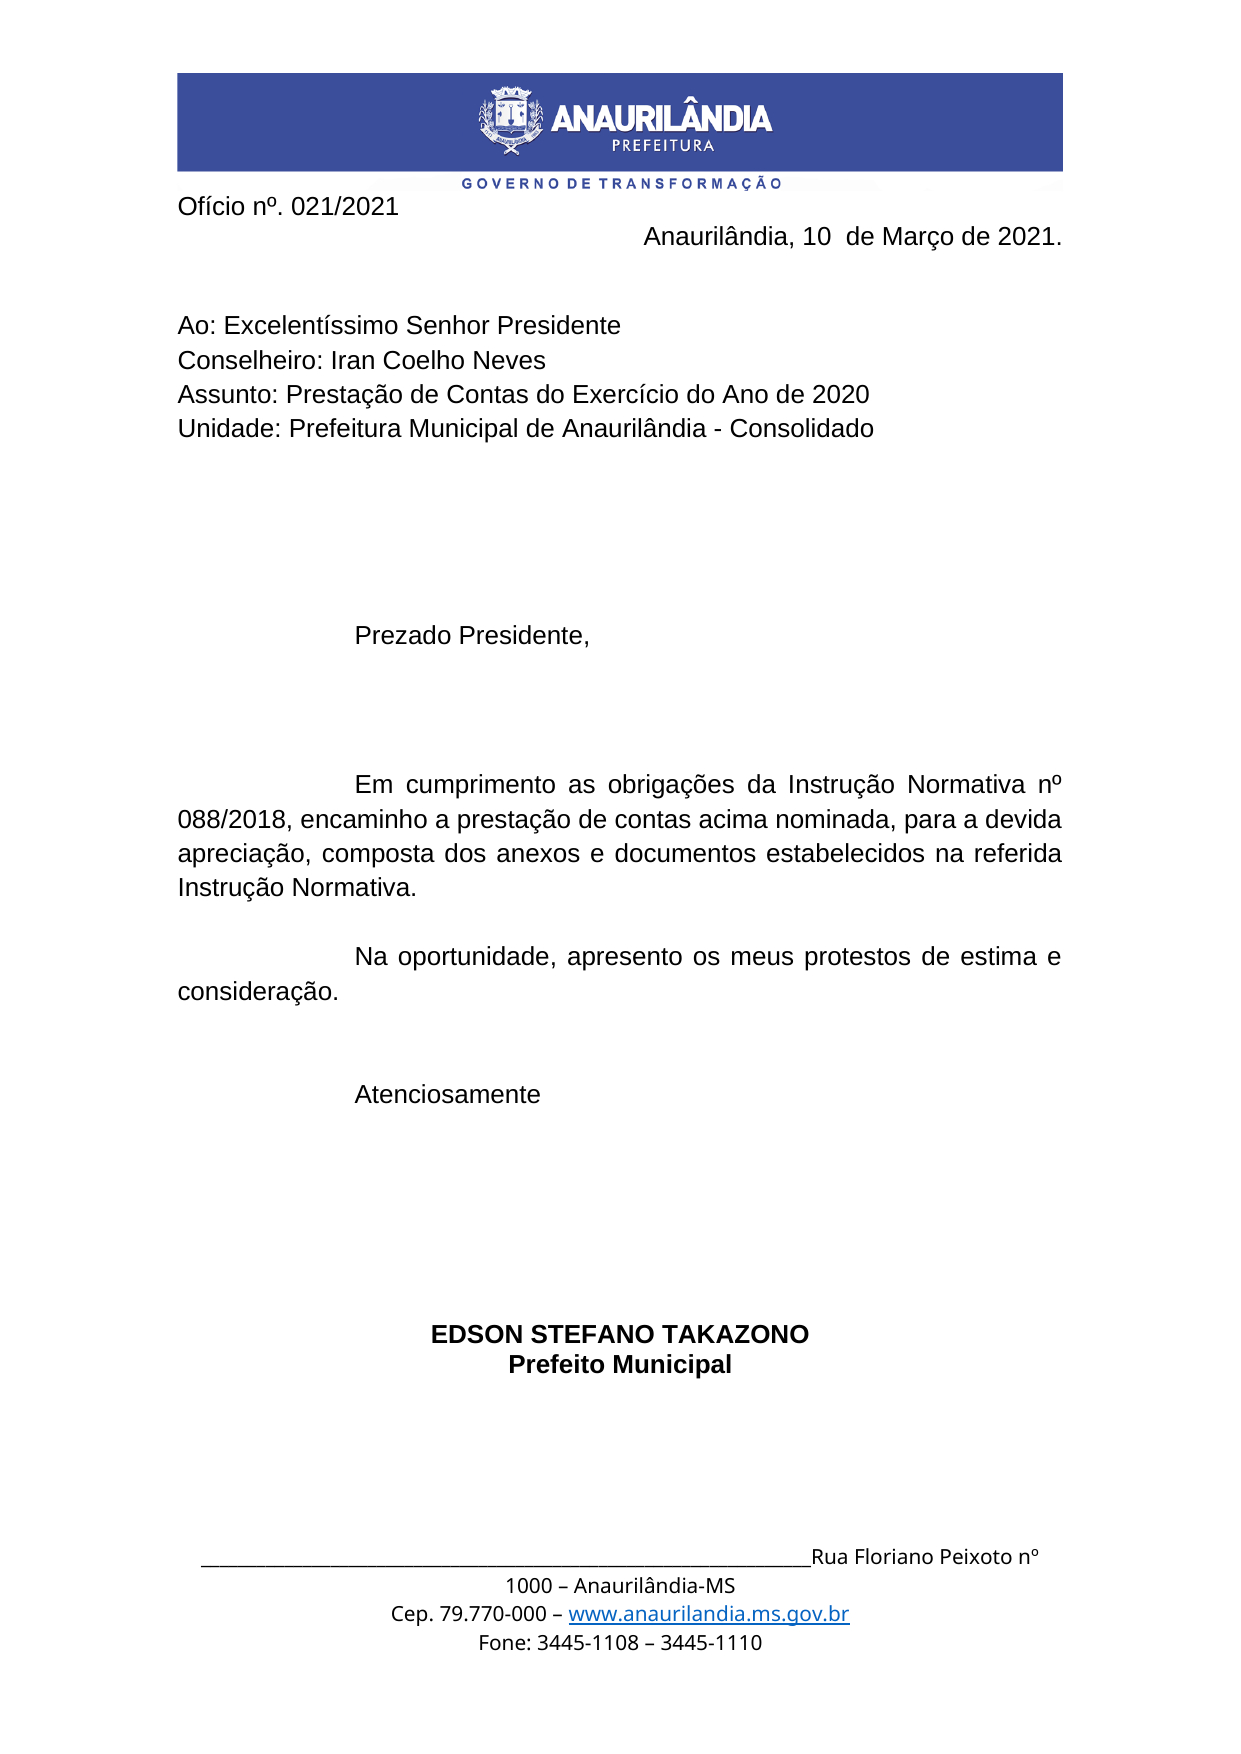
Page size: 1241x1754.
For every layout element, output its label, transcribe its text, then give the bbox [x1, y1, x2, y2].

text Ofício nº. 021/2021 [177, 191, 1063, 221]
text Prefeito Municipal [177, 1349, 1063, 1379]
text Prezado Presidente, [177, 620, 1063, 650]
text Atenciosamente [177, 1079, 1063, 1108]
picture [177, 73, 1063, 191]
text Ao: Excelentíssimo Senhor Presidente [177, 310, 1063, 340]
text Conselheiro: Iran Coelho Neves [177, 345, 1063, 375]
text Anaurilândia, 10 de Março de 2021. [177, 221, 1063, 251]
text Em cumprimento as obrigações da Instrução Normativa nº 088/2018, encaminho a prestação de contas acima nominada, para a devida apreciação, composta dos anexos e documentos estabelecidos na referida Instrução Normativa. [177, 769, 1063, 902]
text Unidade: Prefeitura Municipal de Anaurilândia - Consolidado [177, 413, 1063, 443]
text EDSON STEFANO TAKAZONO [177, 1319, 1063, 1349]
text Na oportunidade, apresento os meus protestos de estima e consideração. [177, 941, 1063, 1005]
text Assunto: Prestação de Contas do Exercício do Ano de 2020 [177, 379, 1063, 409]
